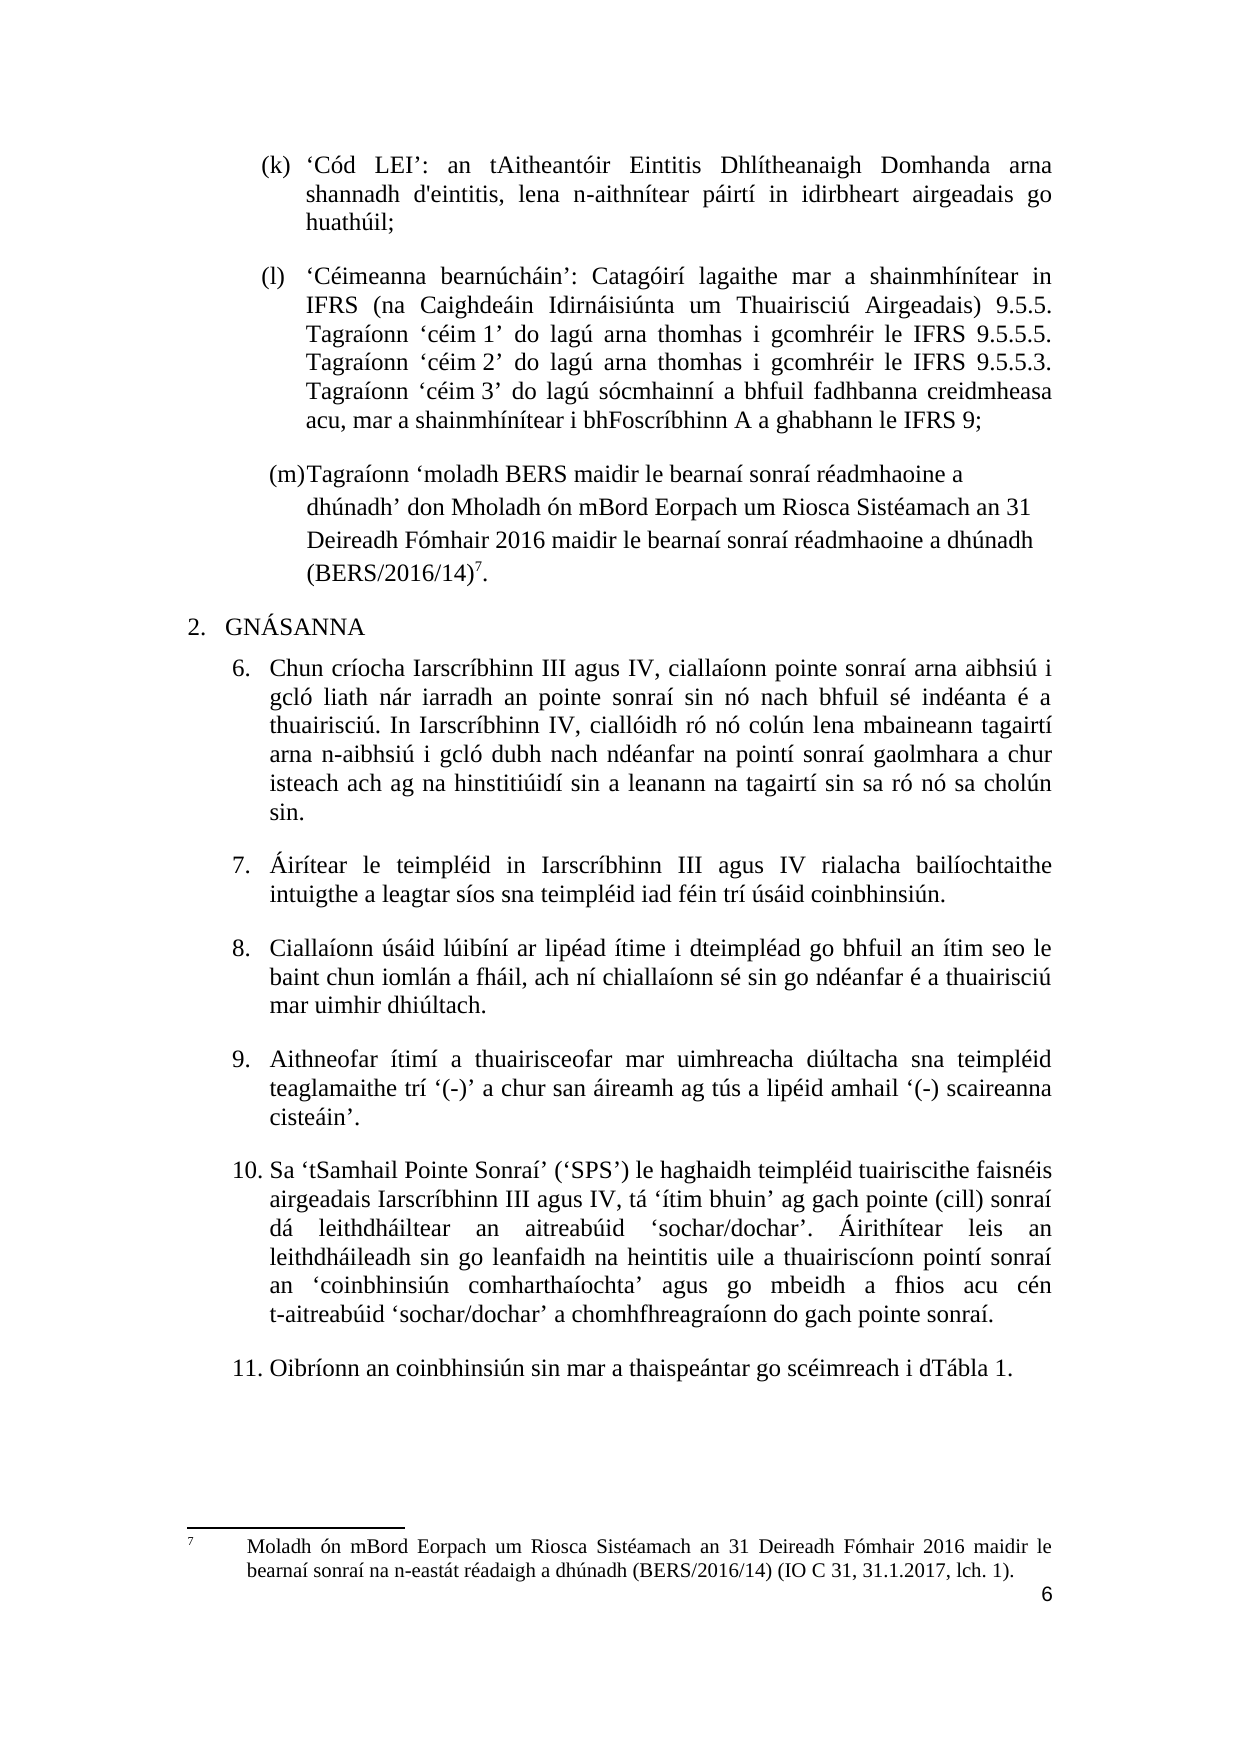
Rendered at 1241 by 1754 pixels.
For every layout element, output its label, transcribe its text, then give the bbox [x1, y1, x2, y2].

subtitle Gnásanna [187, 612, 1053, 640]
text Aithneofar ítimí a thuairisceofar mar uimhreacha diúltacha sna teimpléid teaglamaithe trí ‘(-)’ a chur san áireamh ag tús a lipéid amhail ‘(-) scaireanna cisteáin’. [232, 1044, 1053, 1130]
text Ciallaíonn úsáid lúibíní ar lipéad ítime i dteimpléad go bhfuil an ítim seo le baint chun iomlán a fháil, ach ní chiallaíonn sé sin go ndéanfar é a thuairisciú mar uimhir dhiúltach. [232, 933, 1053, 1019]
text Chun críocha Iarscríbhinn III agus IV, ciallaíonn pointe sonraí arna aibhsiú i gcló liath nár iarradh an pointe sonraí sin nó nach bhfuil sé indéanta é a thuairisciú. In Iarscríbhinn IV, ciallóidh ró nó colún lena mbaineann tagairtí arna n-aibhsiú i gcló dubh nach ndéanfar na pointí sonraí gaolmhara a chur isteach ach ag na hinstitiúidí sin a leanann na tagairtí sin sa ró nó sa cholún sin. [232, 653, 1053, 825]
list ‘Céimeanna bearnúcháin’: Catagóirí lagaithe mar a shainmhínítear in IFRS (na Caighdeáin Idirnáisiúnta um Thuairisciú Airgeadais) 9.5.5. Tagraíonn ‘céim 1’ do lagú arna thomhas i gcomhréir le IFRS 9.5.5.5. Tagraíonn ‘céim 2’ do lagú arna thomhas i gcomhréir le IFRS 9.5.5.3. Tagraíonn ‘céim 3’ do lagú sócmhainní a bhfuil fadhbanna creidmheasa acu, mar a shainmhínítear i bhFoscríbhinn A a ghabhann le IFRS 9; [261, 261, 1053, 434]
text Áirítear le teimpléid in Iarscríbhinn III agus IV rialacha bailíochtaithe intuigthe a leagtar síos sna teimpléid iad féin trí úsáid coinbhinsiún. [232, 850, 1053, 908]
text Sa ‘tSamhail Pointe Sonraí’ (‘SPS’) le haghaidh teimpléid tuairiscithe faisnéis airgeadais Iarscríbhinn III agus IV, tá ‘ítim bhuin’ ag gach pointe (cill) sonraí dá leithdháiltear an aitreabúid ‘sochar/dochar’. Áirithítear leis an leithdháileadh sin go leanfaidh na heintitis uile a thuairiscíonn pointí sonraí an ‘coinbhinsiún comharthaíochta’ agus go mbeidh a fhios acu cén t-aitreabúid ‘sochar/dochar’ a chomhfhreagraíonn do gach pointe sonraí. [232, 1155, 1053, 1328]
list ‘Cód LEI’: an tAitheantóir Eintitis Dhlítheanaigh Domhanda arna shannadh d'eintitis, lena n-aithnítear páirtí in idirbheart airgeadais go huathúil; [261, 150, 1053, 236]
text Oibríonn an coinbhinsiún sin mar a thaispeántar go scéimreach i dTábla 1. [232, 1353, 1053, 1382]
list Tagraíonn ‘moladh BERS maidir le bearnaí sonraí réadmhaoine a dhúnadh’ don Mholadh ón mBord Eorpach um Riosca Sistéamach an 31 Deireadh Fómhair 2016 maidir le bearnaí sonraí réadmhaoine a dhúnadh (BERS/2016/14). [269, 459, 1053, 587]
